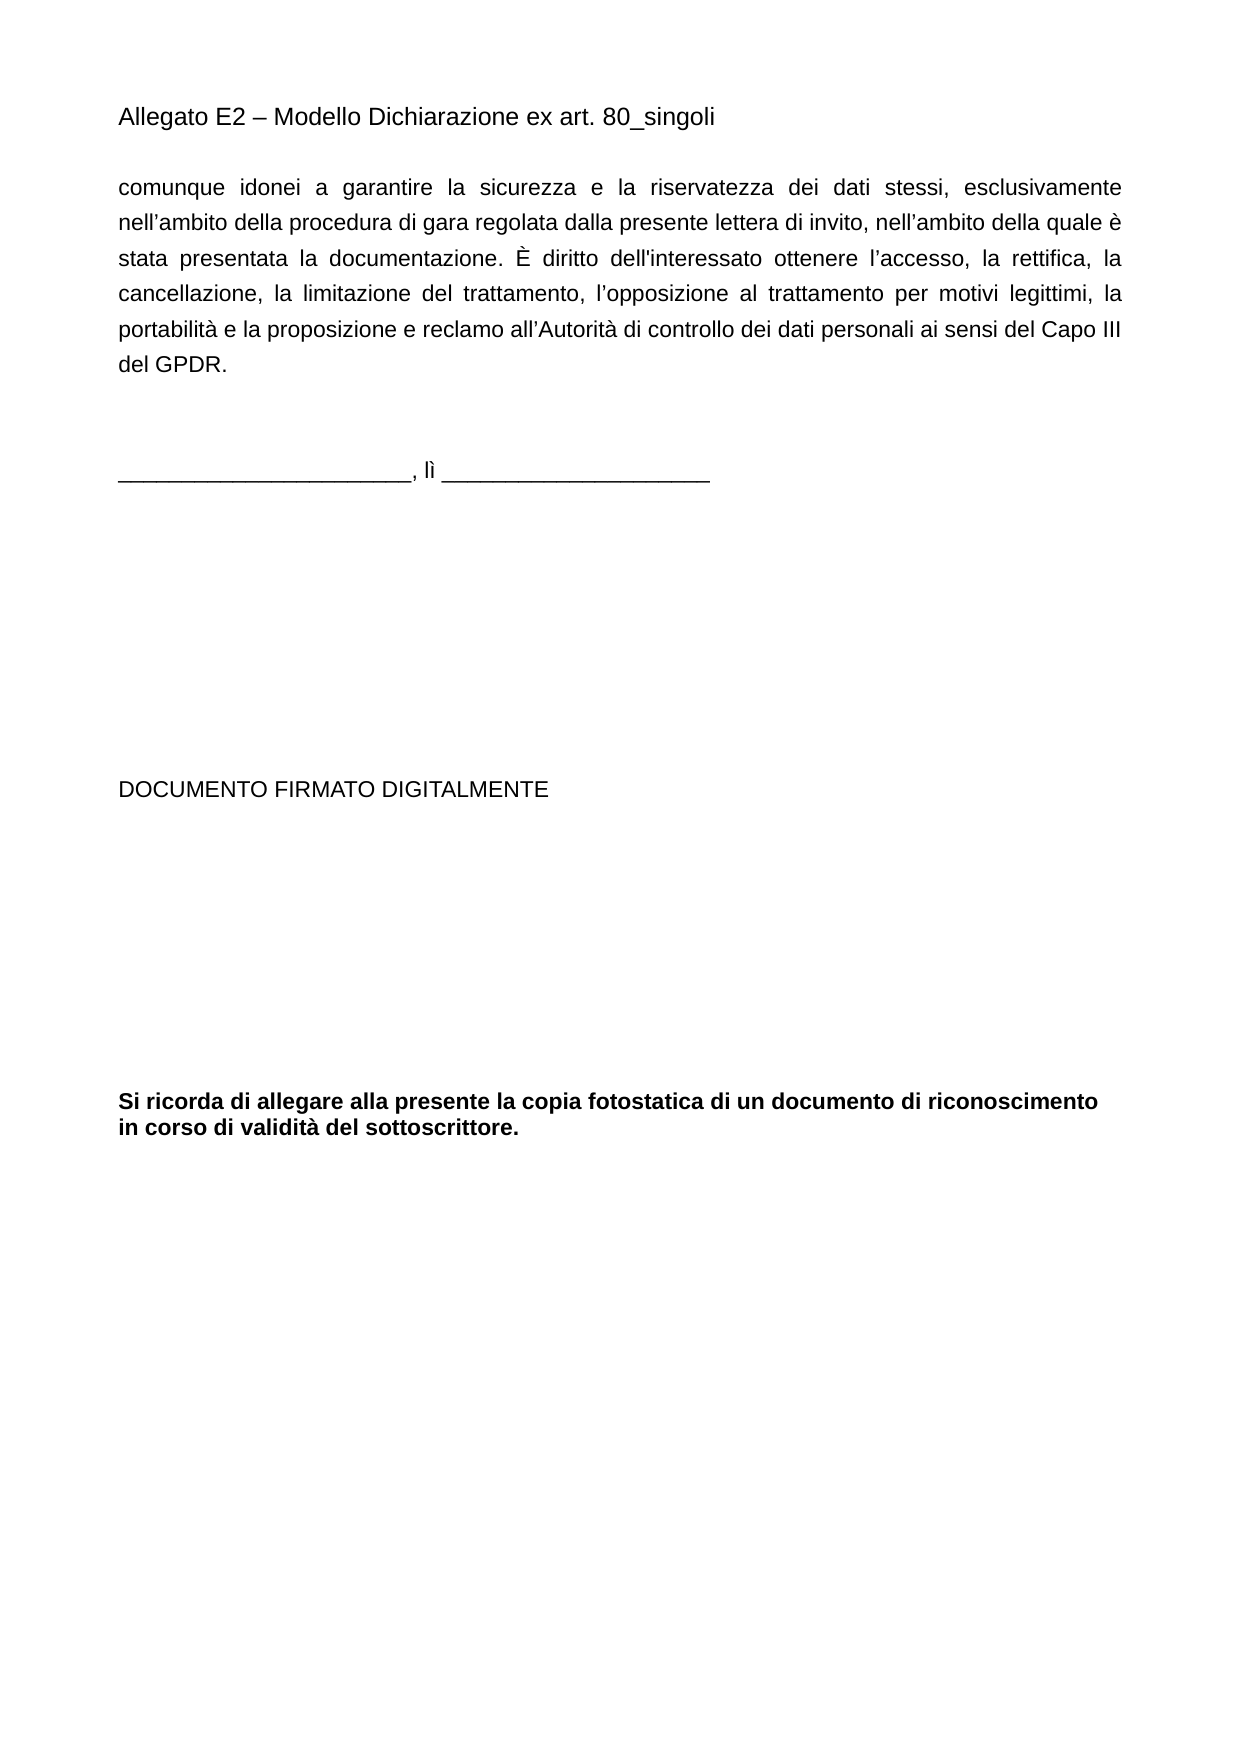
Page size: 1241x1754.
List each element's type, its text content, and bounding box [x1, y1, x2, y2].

text _______________________, lì _____________________ [118, 450, 1123, 486]
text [118, 167, 1123, 379]
text Si ricorda di allegare alla presente la copia fotostatica di un documento di riconoscimento in corso di validità del sottoscrittore. [118, 1088, 1123, 1141]
text DOCUMENTO FIRMATO DIGITALMENTE [118, 769, 1123, 804]
